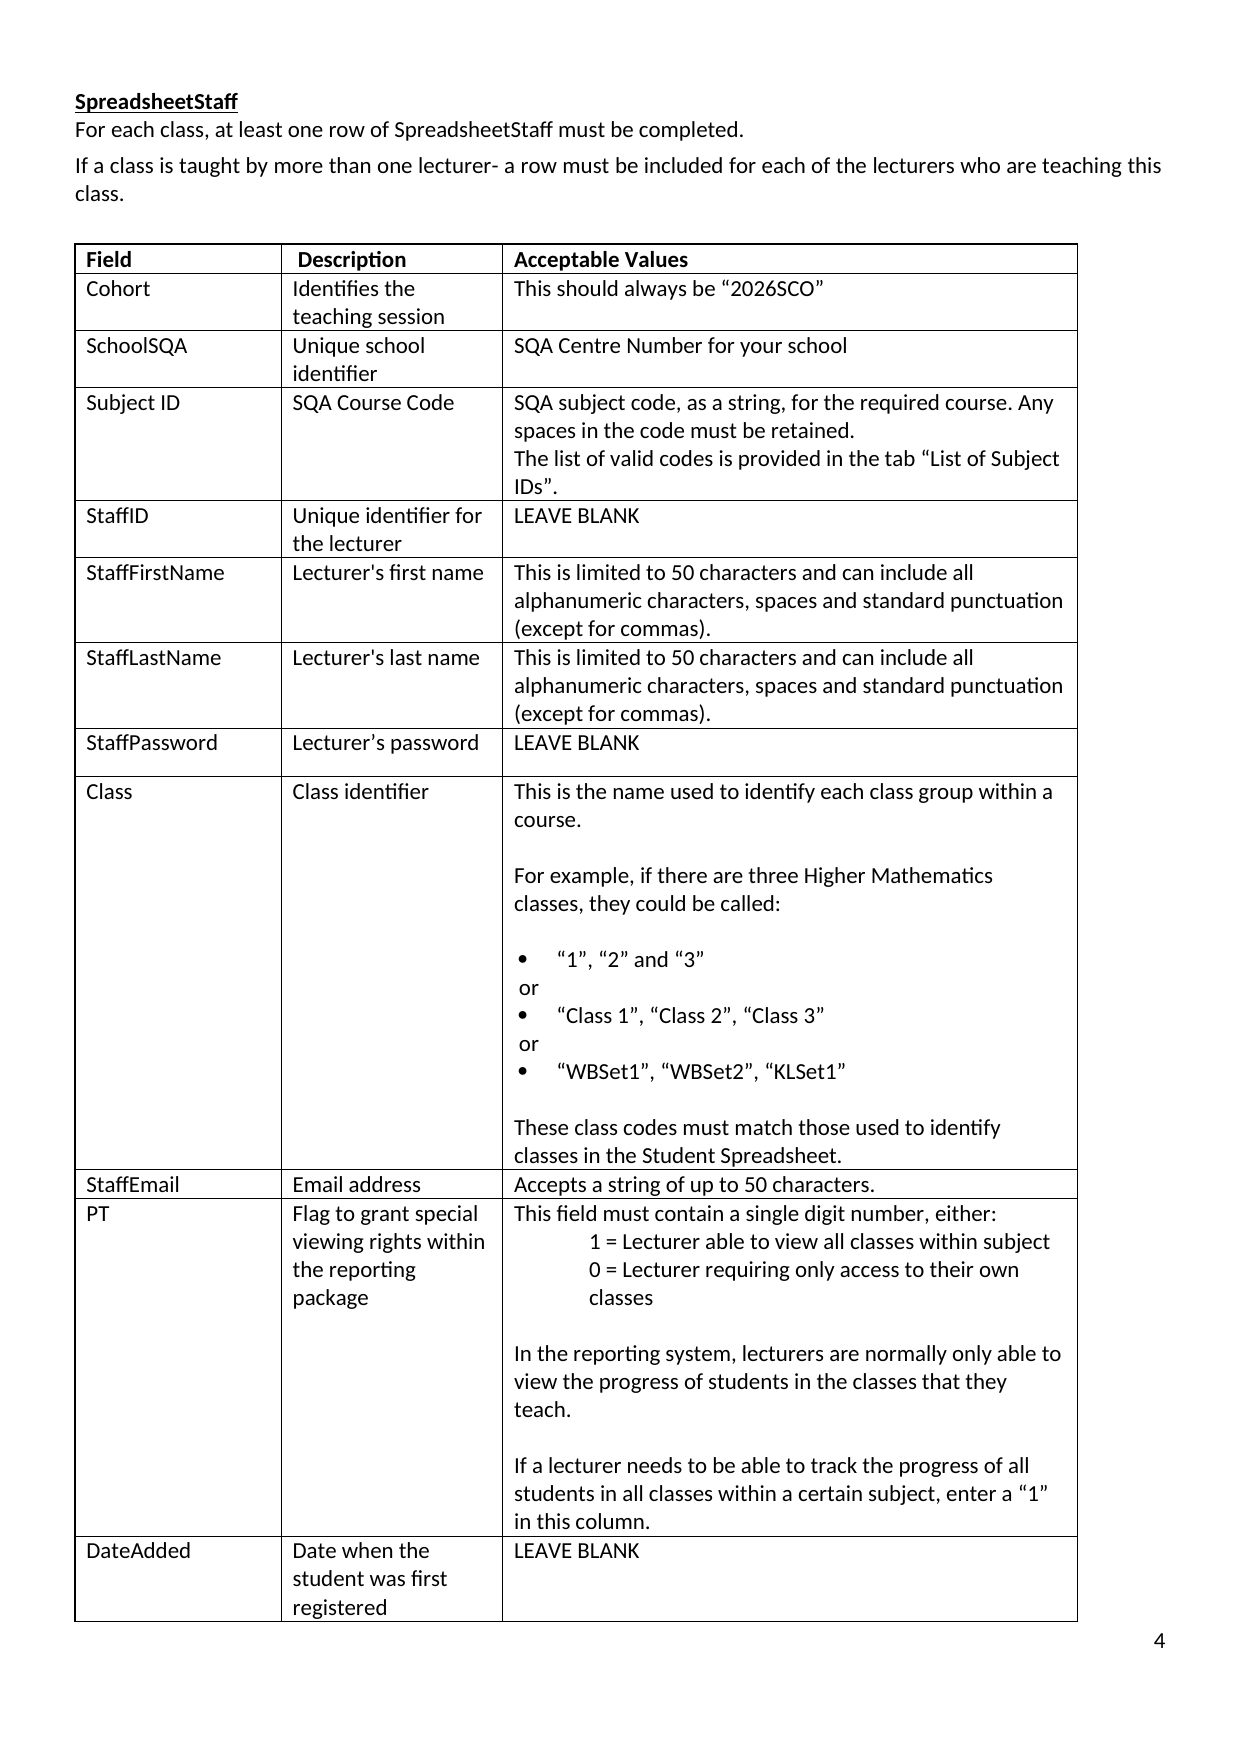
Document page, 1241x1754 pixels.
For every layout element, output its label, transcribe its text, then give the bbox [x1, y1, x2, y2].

table_cell DateAdded [76, 1537, 281, 1621]
table_cell Flag to grant special viewing rights within the reporting package [282, 1199, 502, 1536]
table_header Description [282, 245, 502, 273]
table_cell Lecturer’s password [282, 729, 502, 776]
table_cell This is limited to 50 characters and can include all alphanumeric characters, spaces and standard punctuation (except for commas). [503, 643, 1077, 727]
text For each class, at least one row of SpreadsheetStaff must be completed. [75, 116, 1165, 143]
table_cell Unique school identifier [282, 331, 502, 387]
table_cell LEAVE BLANK [503, 1537, 1077, 1621]
table_cell StaffFirstName [76, 558, 281, 642]
table_cell StaffEmail [76, 1170, 281, 1198]
table_cell Lecturer's first name [282, 558, 502, 642]
table_cell SQA subject code, as a string, for the required course. Any spaces in the code must be retained. The list of valid codes is provided in the tab “List of Subject IDs”. [503, 388, 1077, 500]
table_cell This is limited to 50 characters and can include all alphanumeric characters, spaces and standard punctuation (except for commas). [503, 558, 1077, 642]
table_cell Cohort [76, 274, 281, 330]
table_cell StaffID [76, 501, 281, 557]
table_cell LEAVE BLANK [503, 729, 1077, 776]
table_cell Unique identifier for the lecturer [282, 501, 502, 557]
table_cell Lecturer's last name [282, 643, 502, 727]
table_cell Email address [282, 1170, 502, 1198]
table_cell This field must contain a single digit number, either: 1 = Lecturer able to view all classes within subject 0 = Lecturer requiring only access to their own classes In the reporting system, lecturers are normally only able to view the progress of students in the classes that they teach. If a lecturer needs to be able to track the progress of all students in all classes within a certain subject, enter a “1” in this column. [503, 1199, 1077, 1536]
table_cell This should always be “2026SCO” [503, 274, 1077, 330]
table_cell PT [76, 1199, 281, 1536]
text If a class is taught by more than one lecturer- a row must be included for each of the lecturers who are teaching this class. [75, 151, 1165, 207]
table_cell Subject ID [76, 388, 281, 500]
table_cell SchoolSQA [76, 331, 281, 387]
table_cell Class identifier [282, 777, 502, 1169]
table_cell SQA Course Code [282, 388, 502, 500]
table_cell Accepts a string of up to 50 characters. [503, 1170, 1077, 1198]
table_cell Class [76, 777, 281, 1169]
table_cell SQA Centre Number for your school [503, 331, 1077, 387]
text SpreadsheetStaff [75, 87, 1165, 116]
table_cell StaffLastName [76, 643, 281, 727]
table_header Field [76, 245, 281, 273]
table_cell This is the name used to identify each class group within a course. For example, if there are three Higher Mathematics classes, they could be called: “1”, “2” and “3” or “Class 1”, “Class 2”, “Class 3” or “WBSet1”, “WBSet2”, “KLSet1” These class codes must match those used to identify classes in the Student Spreadsheet. [503, 777, 1077, 1169]
table_cell Identifies the teaching session [282, 274, 502, 330]
table_header Acceptable Values [503, 245, 1077, 273]
table_cell LEAVE BLANK [503, 501, 1077, 557]
table_cell StaffPassword [76, 729, 281, 776]
table_cell Date when the student was first registered [282, 1537, 502, 1621]
